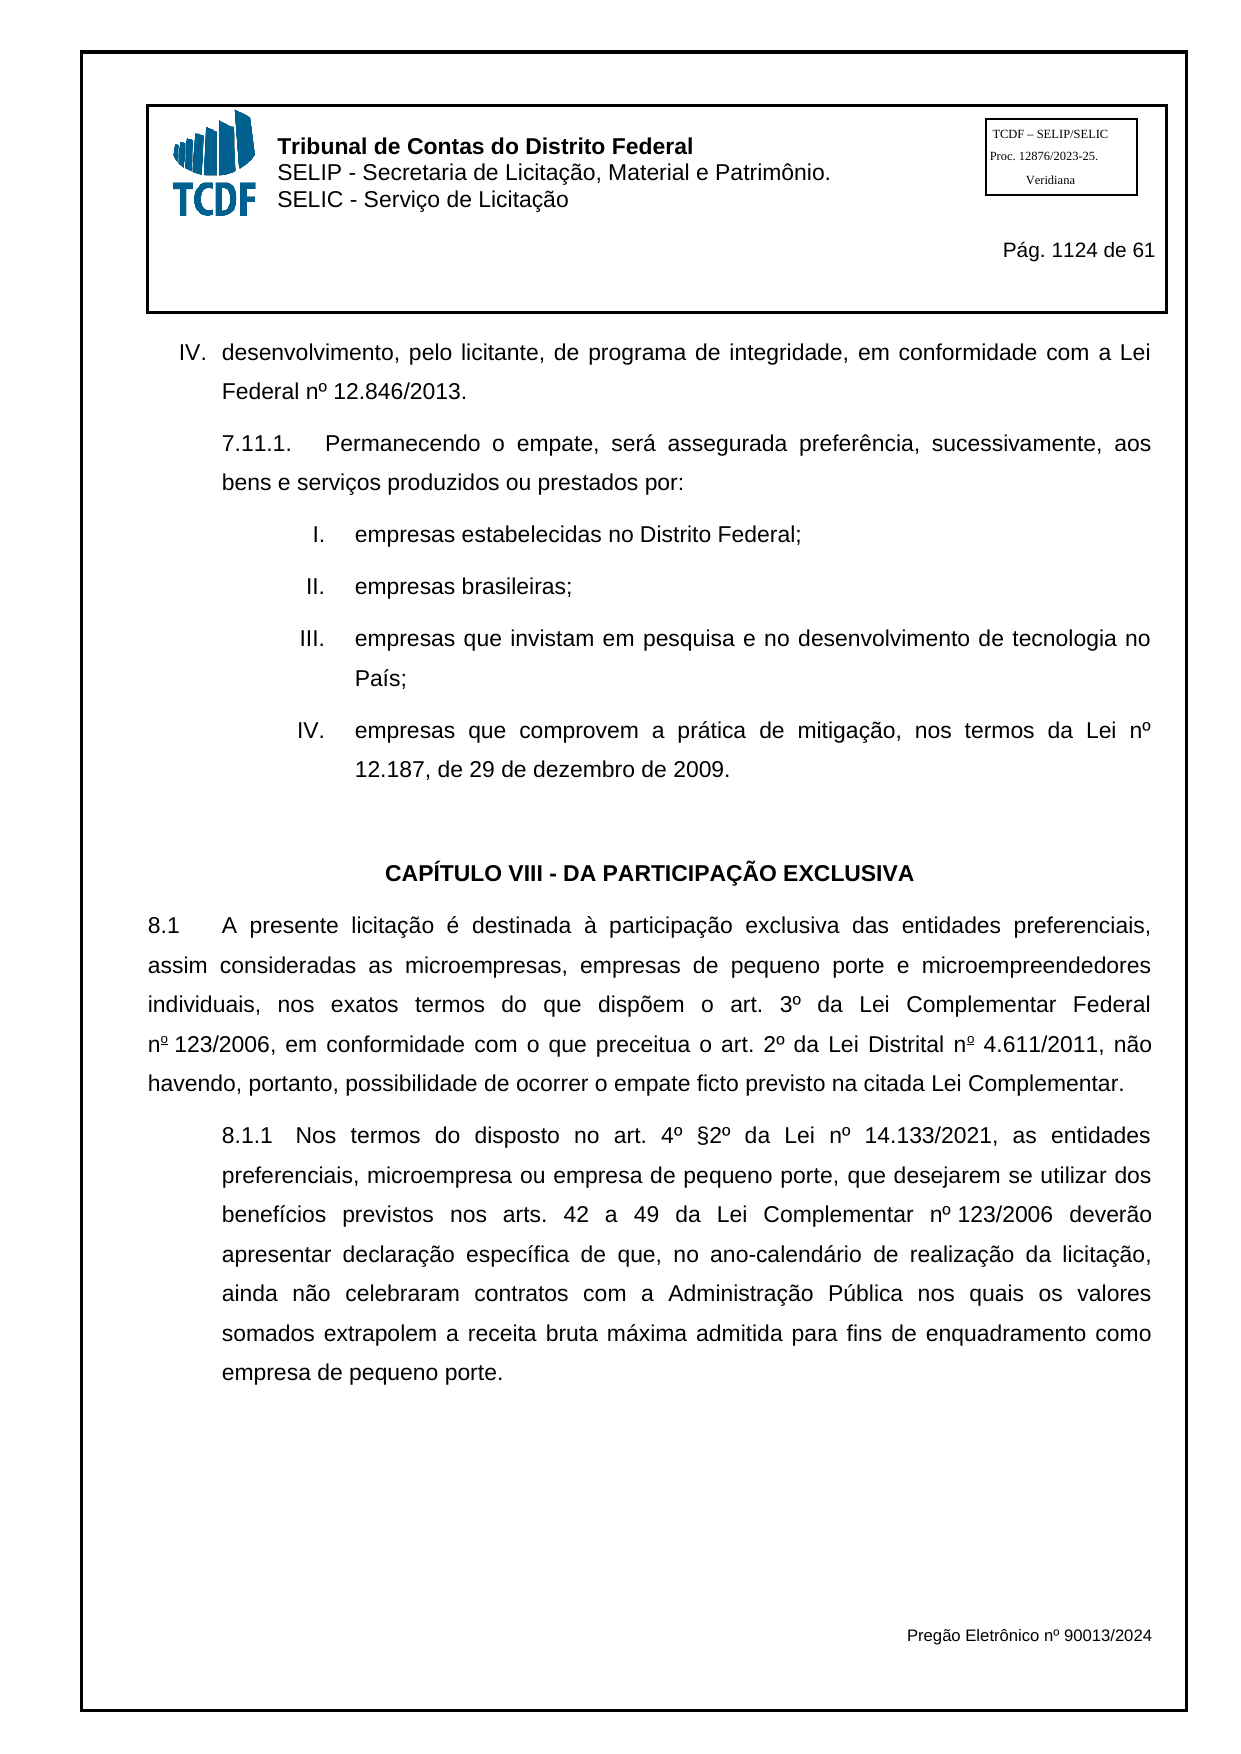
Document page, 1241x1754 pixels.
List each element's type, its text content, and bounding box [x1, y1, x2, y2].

picture [158, 107, 270, 218]
list desenvolvimento, pelo licitante, de programa de integridade, em conformidade com a Lei Federal nº 12.846/2013. [207, 338, 1152, 404]
list empresas que invistam em pesquisa e no desenvolvimento de tecnologia no País; [325, 625, 1152, 691]
list empresas que comprovem a prática de mitigação, nos termos da Lei nº 12.187, de 29 de dezembro de 2009. [325, 717, 1152, 783]
text Capítulo VIII - DA PARTICIPAÇÃO EXCLUSIVA [148, 860, 1152, 887]
text 8.1 A presente licitação é destinada à participação exclusiva das entidades preferenciais, assim consideradas as microempresas, empresas de pequeno porte e microempreendedores individuais, nos exatos termos do que dispõem o art. 3º da Lei Complementar Federal no 123/2006, em conformidade com o que preceitua o art. 2º da Lei Distrital no 4.611/2011, não havendo, portanto, possibilidade de ocorrer o empate ficto previsto na citada Lei Complementar. [148, 912, 1152, 1096]
text 8.1.1 Nos termos do disposto no art. 4º §2º da Lei nº 14.133/2021, as entidades preferenciais, microempresa ou empresa de pequeno porte, que desejarem se utilizar dos benefícios previstos nos arts. 42 a 49 da Lei Complementar nº 123/2006 deverão apresentar declaração específica de que, no ano-calendário de realização da licitação, ainda não celebraram contratos com a Administração Pública nos quais os valores somados extrapolem a receita bruta máxima admitida para fins de enquadramento como empresa de pequeno porte. [222, 1122, 1152, 1385]
list empresas estabelecidas no Distrito Federal; [325, 521, 1152, 548]
list empresas brasileiras; [325, 573, 1152, 600]
text 7.11.1. Permanecendo o empate, será assegurada preferência, sucessivamente, aos bens e serviços produzidos ou prestados por: [222, 430, 1152, 496]
